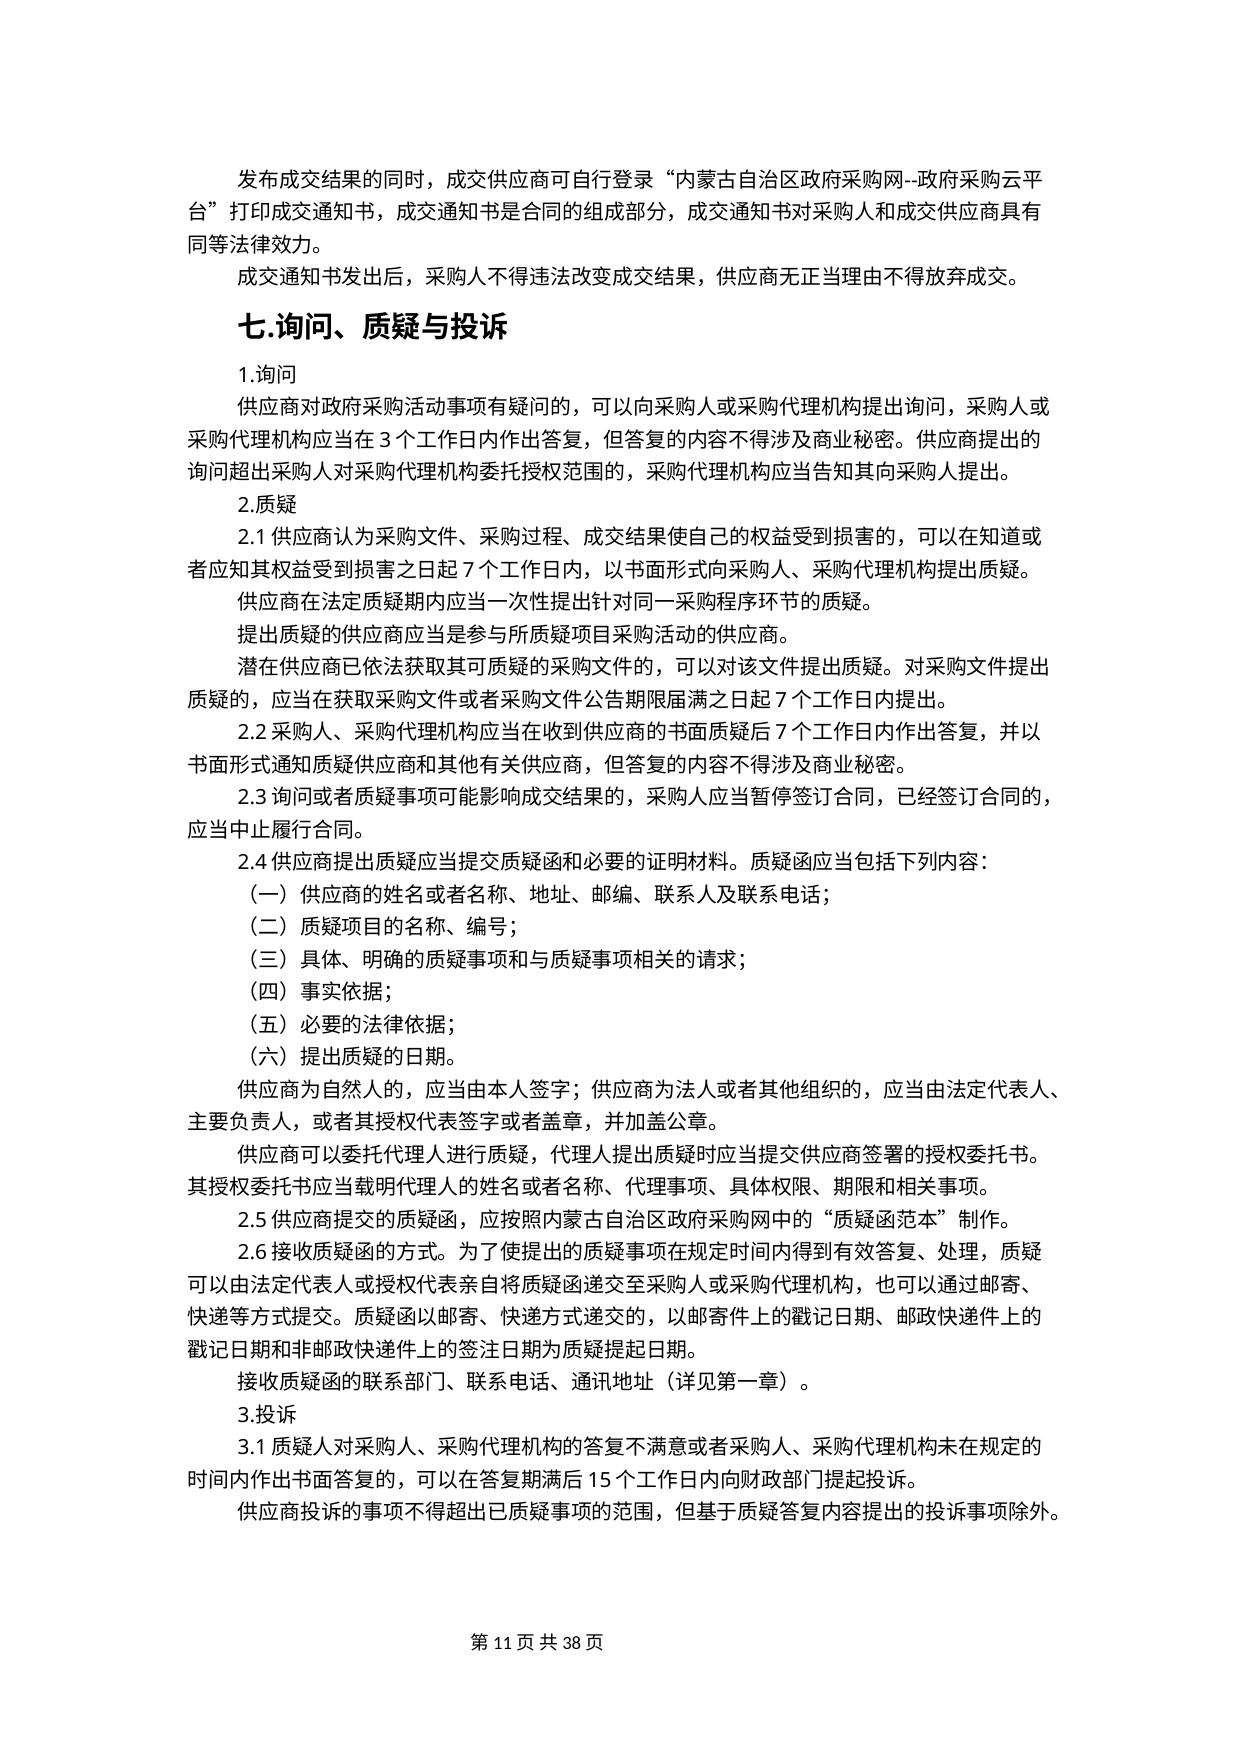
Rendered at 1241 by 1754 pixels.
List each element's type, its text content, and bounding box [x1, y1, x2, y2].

text （一）供应商的姓名或者名称、地址、邮编、联系人及联系电话； [187, 877, 1053, 909]
text 成交通知书发出后，采购人不得违法改变成交结果，供应商无正当理由不得放弃成交。 [187, 259, 1053, 292]
text （三）具体、明确的质疑事项和与质疑事项相关的请求； [187, 942, 1053, 974]
text 提出质疑的供应商应当是参与所质疑项目采购活动的供应商。 [187, 617, 1053, 649]
text （二）质疑项目的名称、编号； [187, 909, 1053, 942]
text 发布成交结果的同时，成交供应商可自行登录“内蒙古自治区政府采购网--政府采购云平台”打印成交通知书，成交通知书是合同的组成部分，成交通知书对采购人和成交供应商具有同等法律效力。 [187, 162, 1053, 259]
text 2.1供应商认为采购文件、采购过程、成交结果使自己的权益受到损害的，可以在知道或者应知其权益受到损害之日起7个工作日内，以书面形式向采购人、采购代理机构提出质疑。 [187, 519, 1053, 584]
text 接收质疑函的联系部门、联系电话、通讯地址（详见第一章）。 [187, 1364, 1053, 1397]
text 供应商对政府采购活动事项有疑问的，可以向采购人或采购代理机构提出询问，采购人或采购代理机构应当在3个工作日内作出答复，但答复的内容不得涉及商业秘密。供应商提出的询问超出采购人对采购代理机构委托授权范围的，采购代理机构应当告知其向采购人提出。 [187, 389, 1053, 487]
text 供应商可以委托代理人进行质疑，代理人提出质疑时应当提交供应商签署的授权委托书。其授权委托书应当载明代理人的姓名或者名称、代理事项、具体权限、期限和相关事项。 [187, 1137, 1053, 1202]
text 2.5供应商提交的质疑函，应按照内蒙古自治区政府采购网中的“质疑函范本”制作。 [187, 1202, 1053, 1234]
text 潜在供应商已依法获取其可质疑的采购文件的，可以对该文件提出质疑。对采购文件提出质疑的，应当在获取采购文件或者采购文件公告期限届满之日起7个工作日内提出。 [187, 649, 1053, 714]
text 供应商投诉的事项不得超出已质疑事项的范围，但基于质疑答复内容提出的投诉事项除外。 [187, 1494, 1053, 1527]
text 七.询问、质疑与投诉 [187, 292, 1053, 357]
text 供应商为自然人的，应当由本人签字；供应商为法人或者其他组织的，应当由法定代表人、主要负责人，或者其授权代表签字或者盖章，并加盖公章。 [187, 1072, 1053, 1137]
text 供应商在法定质疑期内应当一次性提出针对同一采购程序环节的质疑。 [187, 584, 1053, 617]
text （五）必要的法律依据； [187, 1007, 1053, 1039]
text 2.6接收质疑函的方式。为了使提出的质疑事项在规定时间内得到有效答复、处理，质疑可以由法定代表人或授权代表亲自将质疑函递交至采购人或采购代理机构，也可以通过邮寄、快递等方式提交。质疑函以邮寄、快递方式递交的，以邮寄件上的戳记日期、邮政快递件上的戳记日期和非邮政快递件上的签注日期为质疑提起日期。 [187, 1234, 1053, 1364]
text 3.投诉 [187, 1397, 1053, 1429]
text 1.询问 [187, 357, 1053, 389]
text （四）事实依据； [187, 974, 1053, 1007]
text 2.2采购人、采购代理机构应当在收到供应商的书面质疑后7个工作日内作出答复，并以书面形式通知质疑供应商和其他有关供应商，但答复的内容不得涉及商业秘密。 [187, 714, 1053, 779]
text 2.3询问或者质疑事项可能影响成交结果的，采购人应当暂停签订合同，已经签订合同的，应当中止履行合同。 [187, 779, 1053, 844]
text 3.1质疑人对采购人、采购代理机构的答复不满意或者采购人、采购代理机构未在规定的时间内作出书面答复的，可以在答复期满后15个工作日内向财政部门提起投诉。 [187, 1429, 1053, 1494]
text （六）提出质疑的日期。 [187, 1039, 1053, 1072]
text 2.质疑 [187, 487, 1053, 519]
text 2.4供应商提出质疑应当提交质疑函和必要的证明材料。质疑函应当包括下列内容： [187, 844, 1053, 877]
